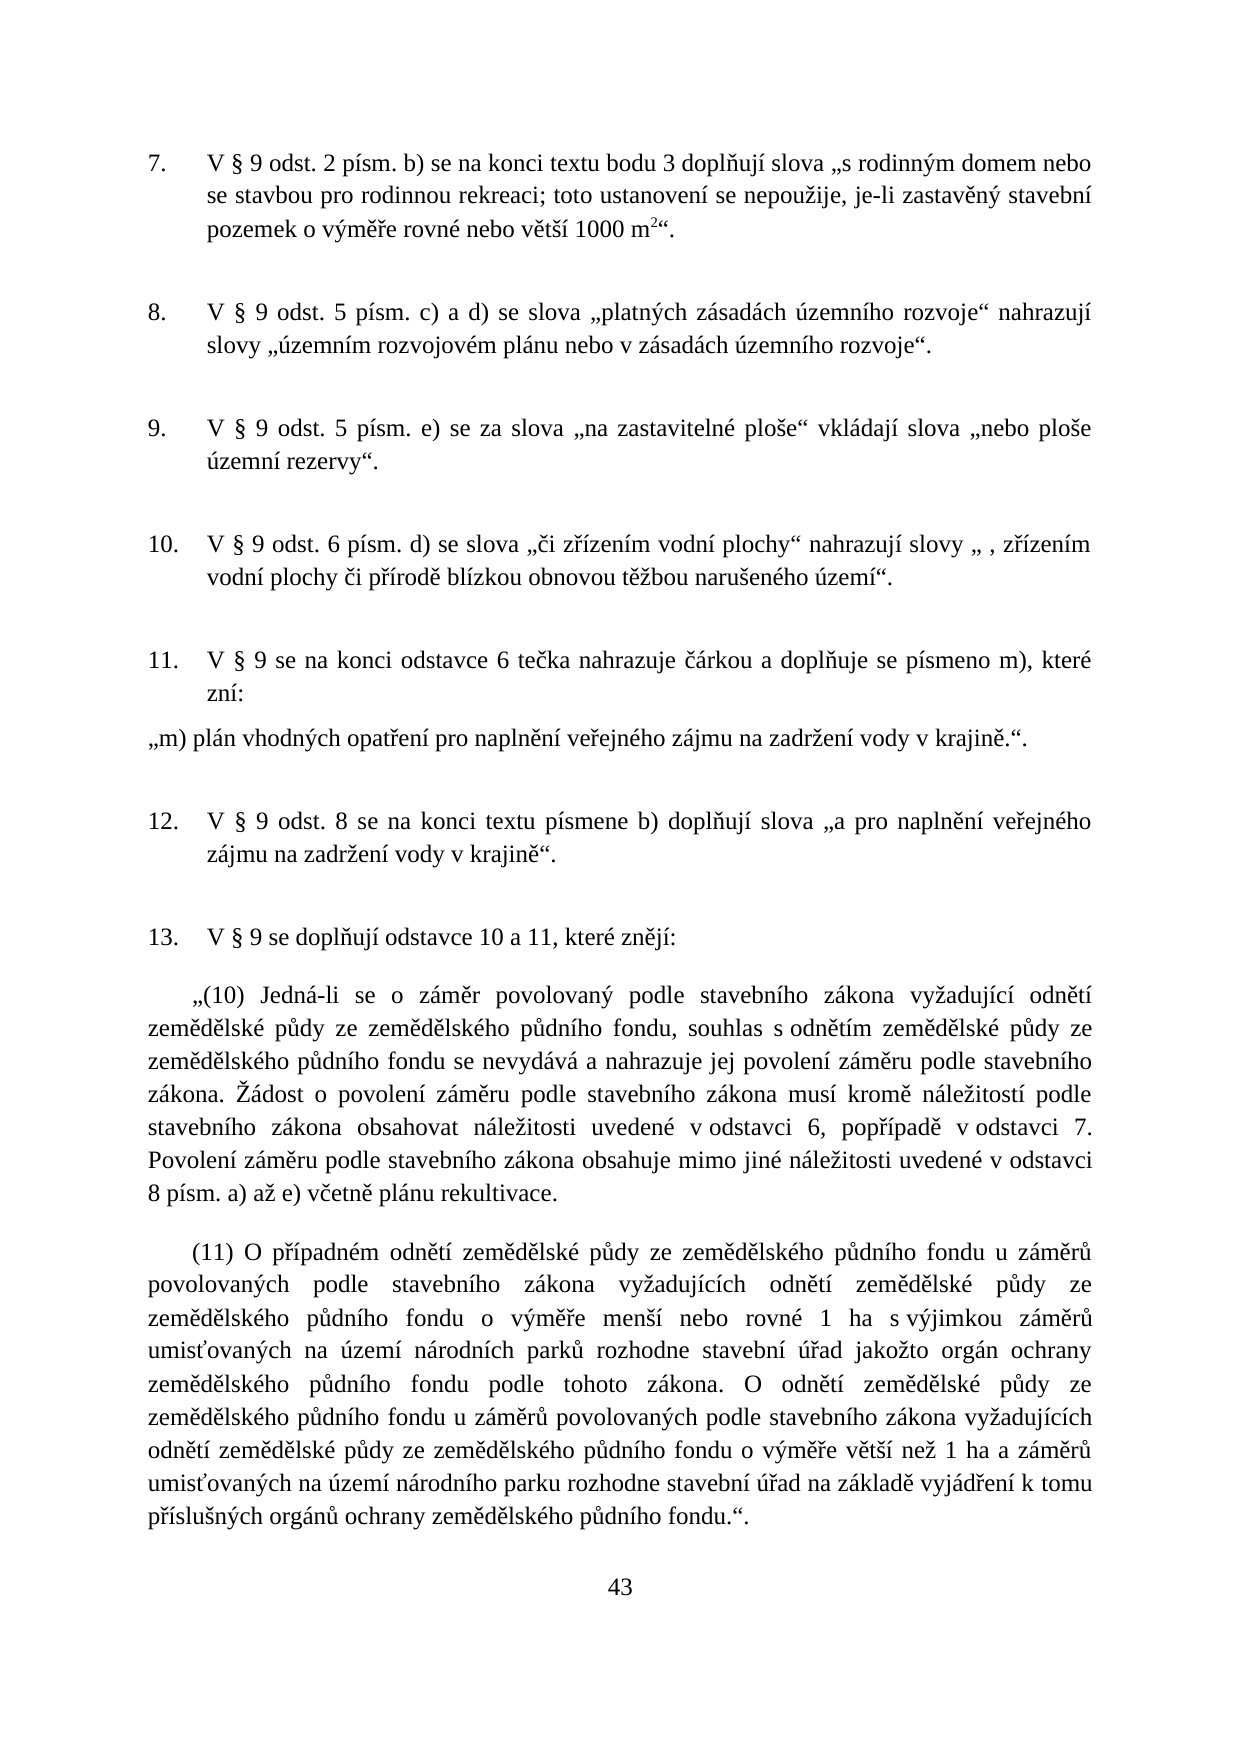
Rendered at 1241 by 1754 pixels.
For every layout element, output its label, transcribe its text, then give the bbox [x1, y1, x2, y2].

text V § 9 odst. 6 písm. d) se slova „či zřízením vodní plochy“ nahrazují slovy „ , zřízením vodní plochy či přírodě blízkou obnovou těžbou narušeného území“. [148, 529, 1093, 591]
list V § 9 odst. 2 písm. b) se na konci textu bodu 3 doplňují slova „s rodinným domem nebo se stavbou pro rodinnou rekreaci; toto ustanovení se nepoužije, je-li zastavěný stavební pozemek o výměře rovné nebo větší 1000 m2“. [148, 148, 1093, 242]
text V § 9 odst. 5 písm. c) a d) se slova „platných zásadách územního rozvoje“ nahrazují slovy „územním rozvojovém plánu nebo v zásadách územního rozvoje“. [148, 297, 1093, 358]
text (11) O případném odnětí zemědělské půdy ze zemědělského půdního fondu u záměrů povolovaných podle stavebního zákona vyžadujících odnětí zemědělské půdy ze zemědělského půdního fondu o výměře menší nebo rovné 1 ha s výjimkou záměrů umisťovaných na území národních parků rozhodne stavební úřad jakožto orgán ochrany zemědělského půdního fondu podle tohoto zákona. O odnětí zemědělské půdy ze zemědělského půdního fondu u záměrů povolovaných podle stavebního zákona vyžadujících odnětí zemědělské půdy ze zemědělského půdního fondu o výměře větší než 1 ha a záměrů umisťovaných na území národního parku rozhodne stavební úřad na základě vyjádření k tomu příslušných orgánů ochrany zemědělského půdního fondu.“. [148, 1237, 1093, 1529]
text V § 9 odst. 8 se na konci textu písmene b) doplňují slova „a pro naplnění veřejného zájmu na zadržení vody v krajině“. [148, 806, 1093, 868]
text „m) plán vhodných opatření pro naplnění veřejného zájmu na zadržení vody v krajině.“. [148, 723, 1093, 752]
text V § 9 se doplňují odstavce 10 a 11, které znějí: [148, 922, 1093, 951]
text V § 9 se na konci odstavce 6 tečka nahrazuje čárkou a doplňuje se písmeno m), které zní: [148, 645, 1093, 707]
text V § 9 odst. 5 písm. e) se za slova „na zastavitelné ploše“ vkládají slova „nebo ploše územní rezervy“. [148, 413, 1093, 474]
text „(10) Jedná-li se o záměr povolovaný podle stavebního zákona vyžadující odnětí zemědělské půdy ze zemědělského půdního fondu, souhlas s odnětím zemědělské půdy ze zemědělského půdního fondu se nevydává a nahrazuje jej povolení záměru podle stavebního zákona. Žádost o povolení záměru podle stavebního zákona musí kromě náležitostí podle stavebního zákona obsahovat náležitosti uvedené v odstavci 6, popřípadě v odstavci 7. Povolení záměru podle stavebního zákona obsahuje mimo jiné náležitosti uvedené v odstavci 8 písm. a) až e) včetně plánu rekultivace. [148, 980, 1093, 1207]
